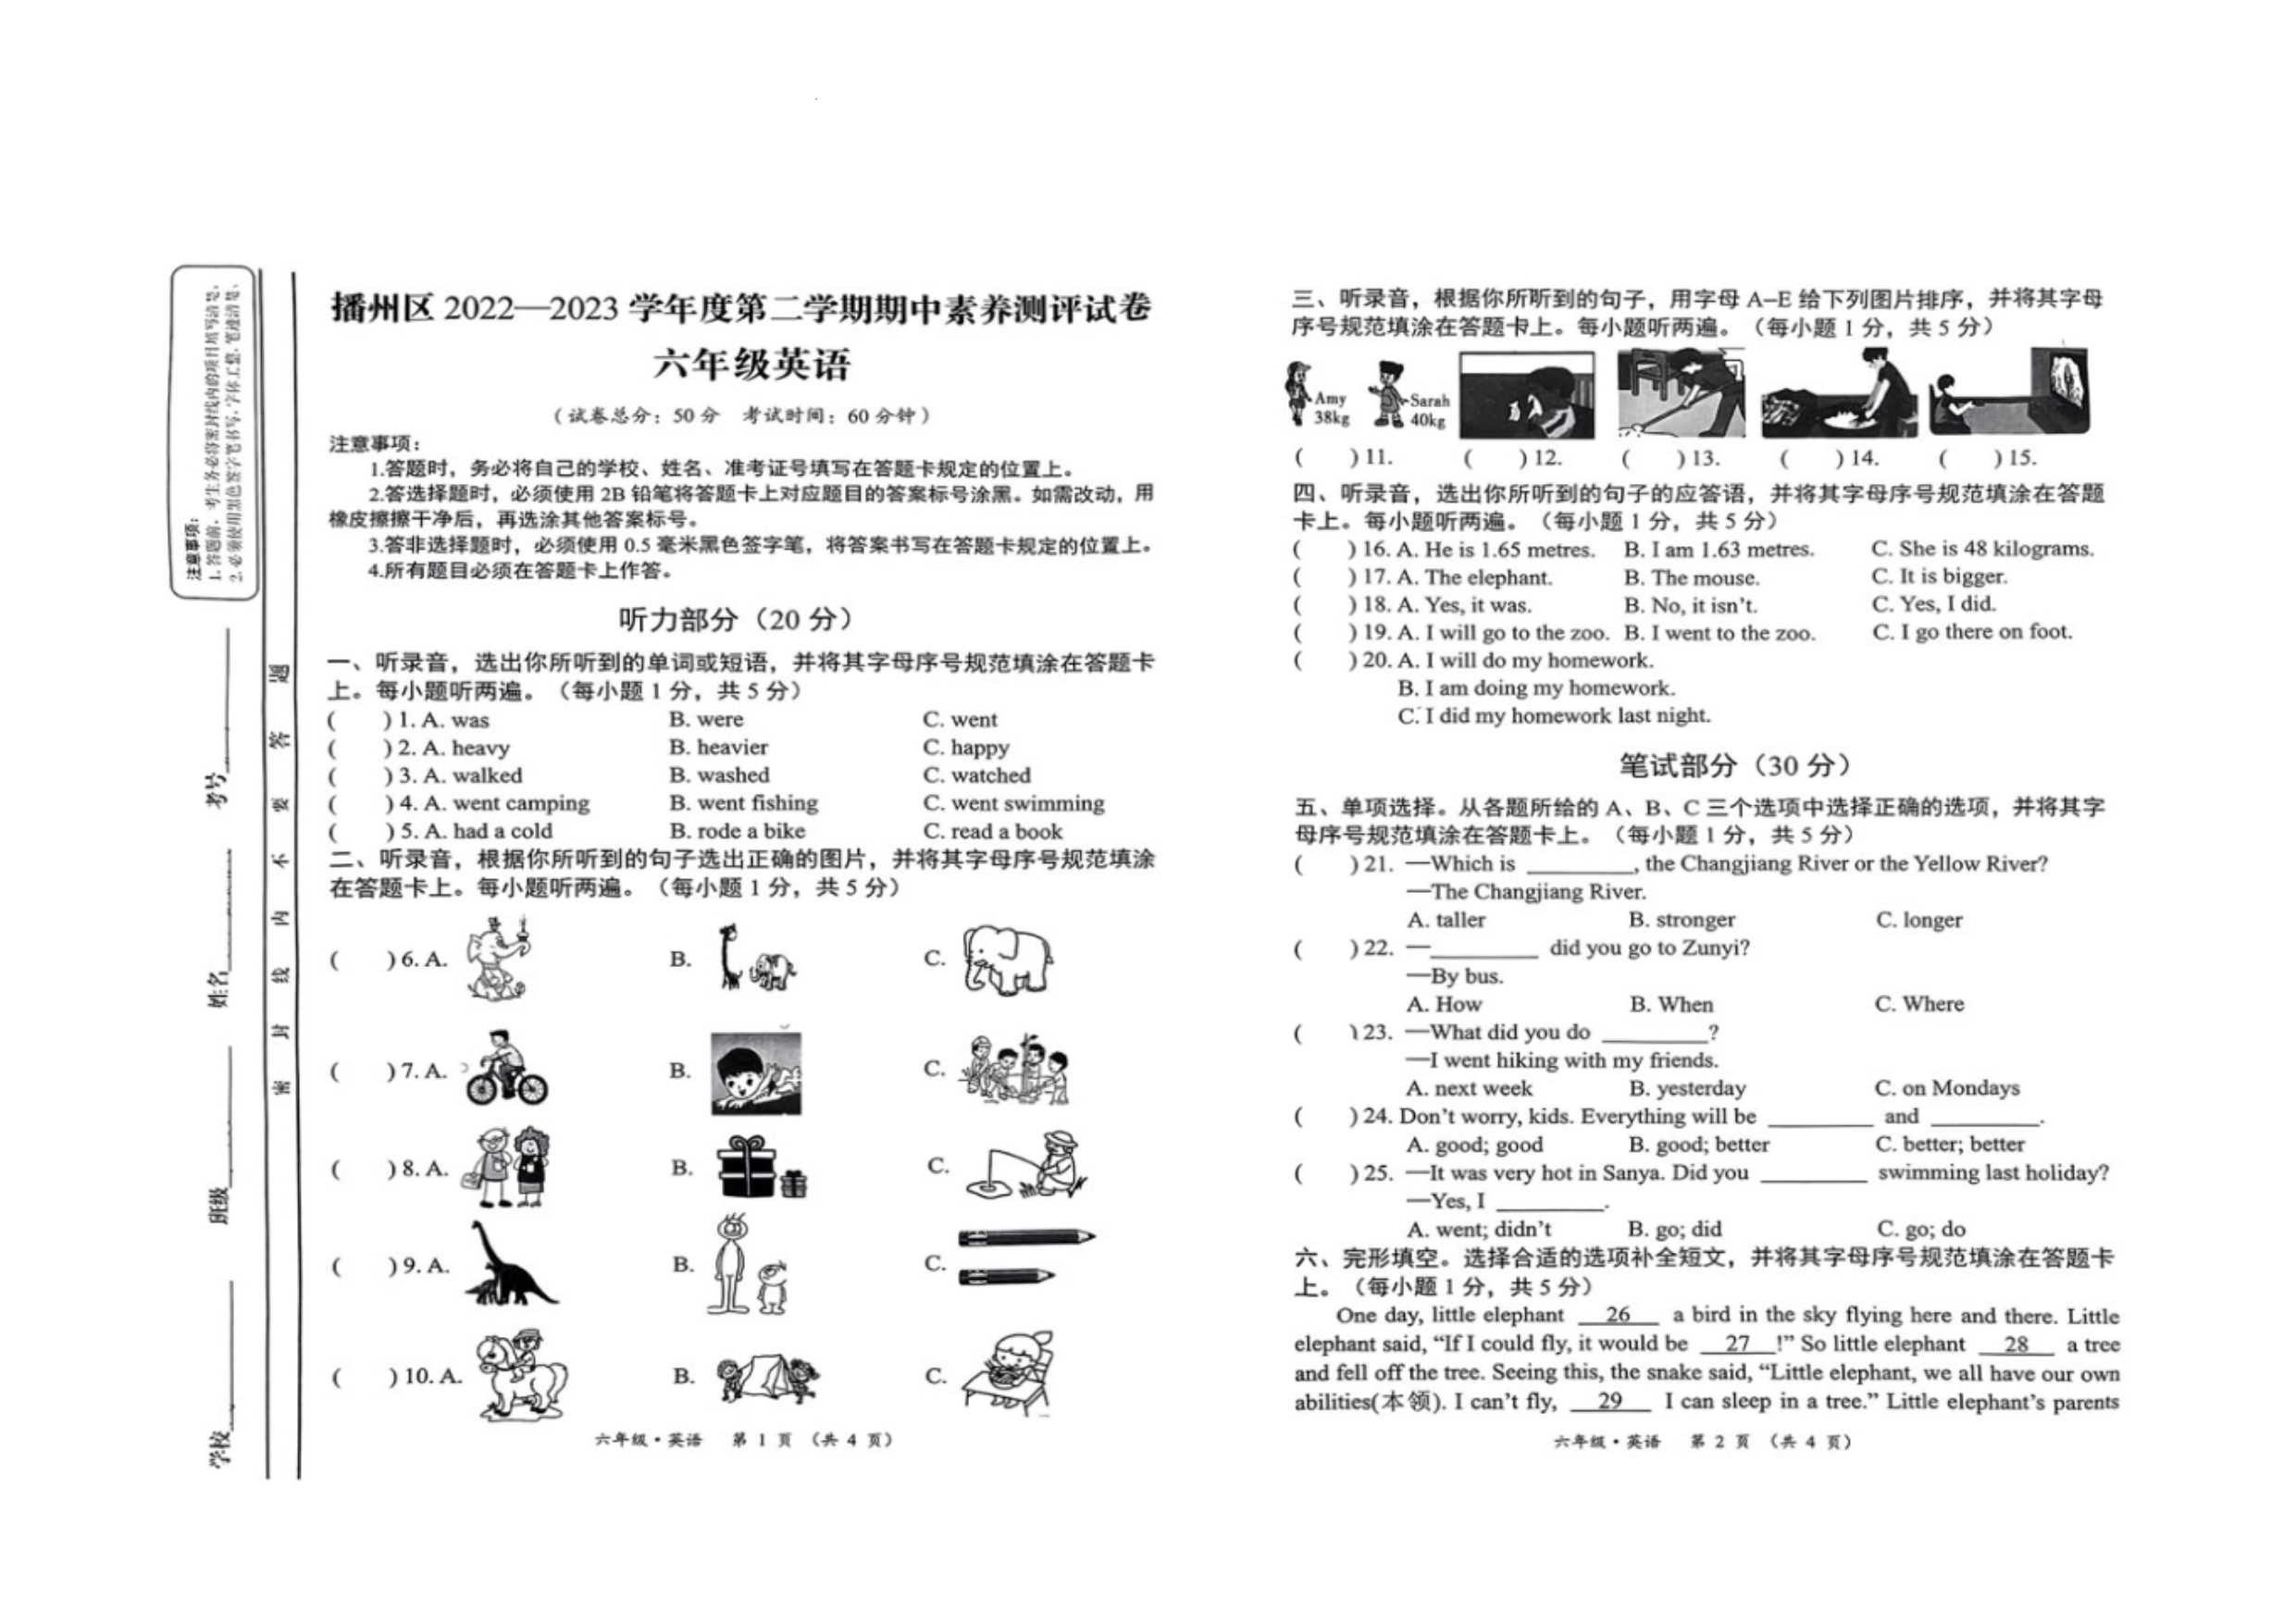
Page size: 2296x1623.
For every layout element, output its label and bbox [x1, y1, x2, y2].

picture [141, 181, 2261, 1517]
